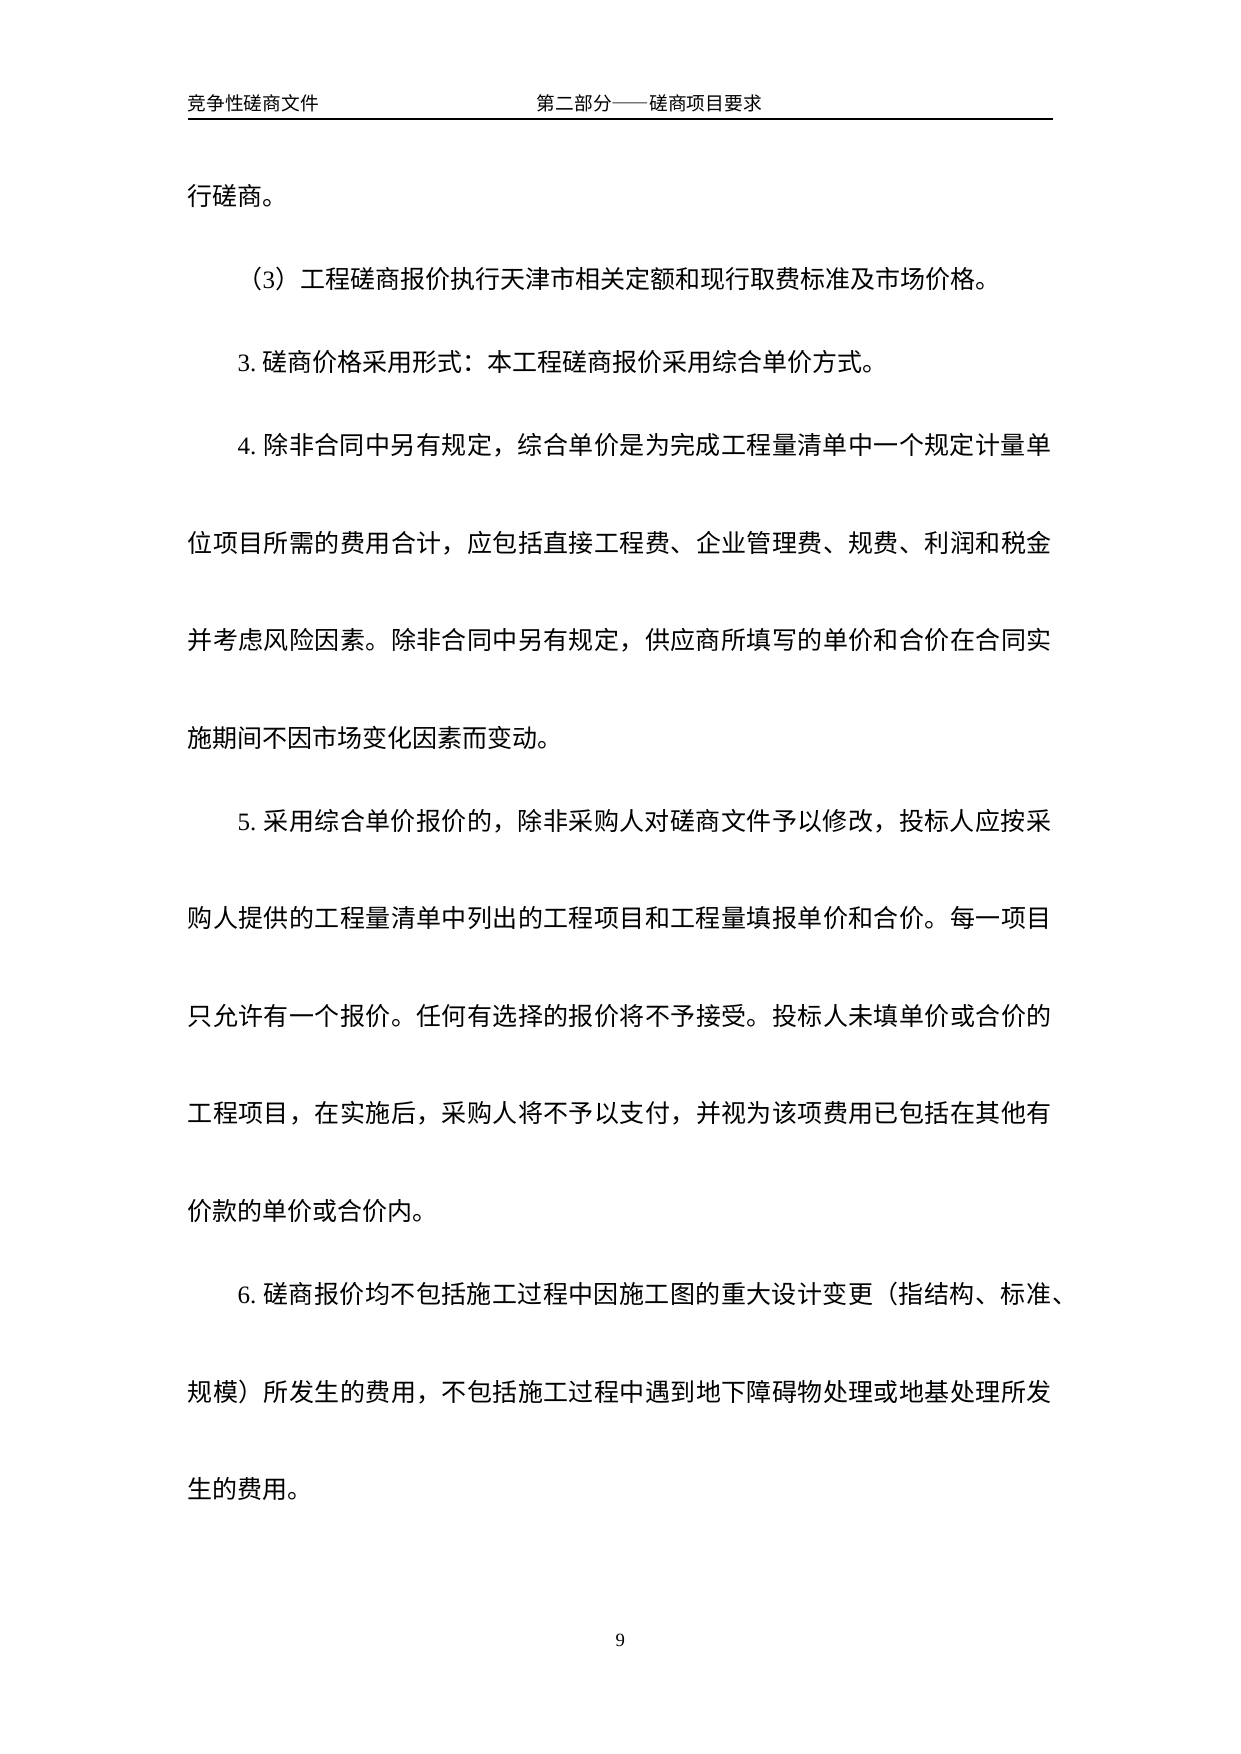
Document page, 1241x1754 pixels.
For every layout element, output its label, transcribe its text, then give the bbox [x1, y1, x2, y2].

text 3. 磋商价格采用形式：本工程磋商报价采用综合单价方式。 [187, 328, 1053, 393]
text 5. 采用综合单价报价的，除非采购人对磋商文件予以修改，投标人应按采购人提供的工程量清单中列出的工程项目和工程量填报单价和合价。每一项目只允许有一个报价。任何有选择的报价将不予接受。投标人未填单价或合价的工程项目，在实施后，采购人将不予以支付，并视为该项费用已包括在其他有价款的单价或合价内。 [187, 787, 1053, 1242]
text （3）工程磋商报价执行天津市相关定额和现行取费标准及市场价格。 [187, 245, 1053, 310]
text 6. 磋商报价均不包括施工过程中因施工图的重大设计变更（指结构、标准、规模）所发生的费用，不包括施工过程中遇到地下障碍物处理或地基处理所发生的费用。 [187, 1260, 1053, 1520]
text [187, 162, 1053, 227]
text 4. 除非合同中另有规定，综合单价是为完成工程量清单中一个规定计量单位项目所需的费用合计，应包括直接工程费、企业管理费、规费、利润和税金并考虑风险因素。除非合同中另有规定，供应商所填写的单价和合价在合同实施期间不因市场变化因素而变动。 [187, 411, 1053, 769]
